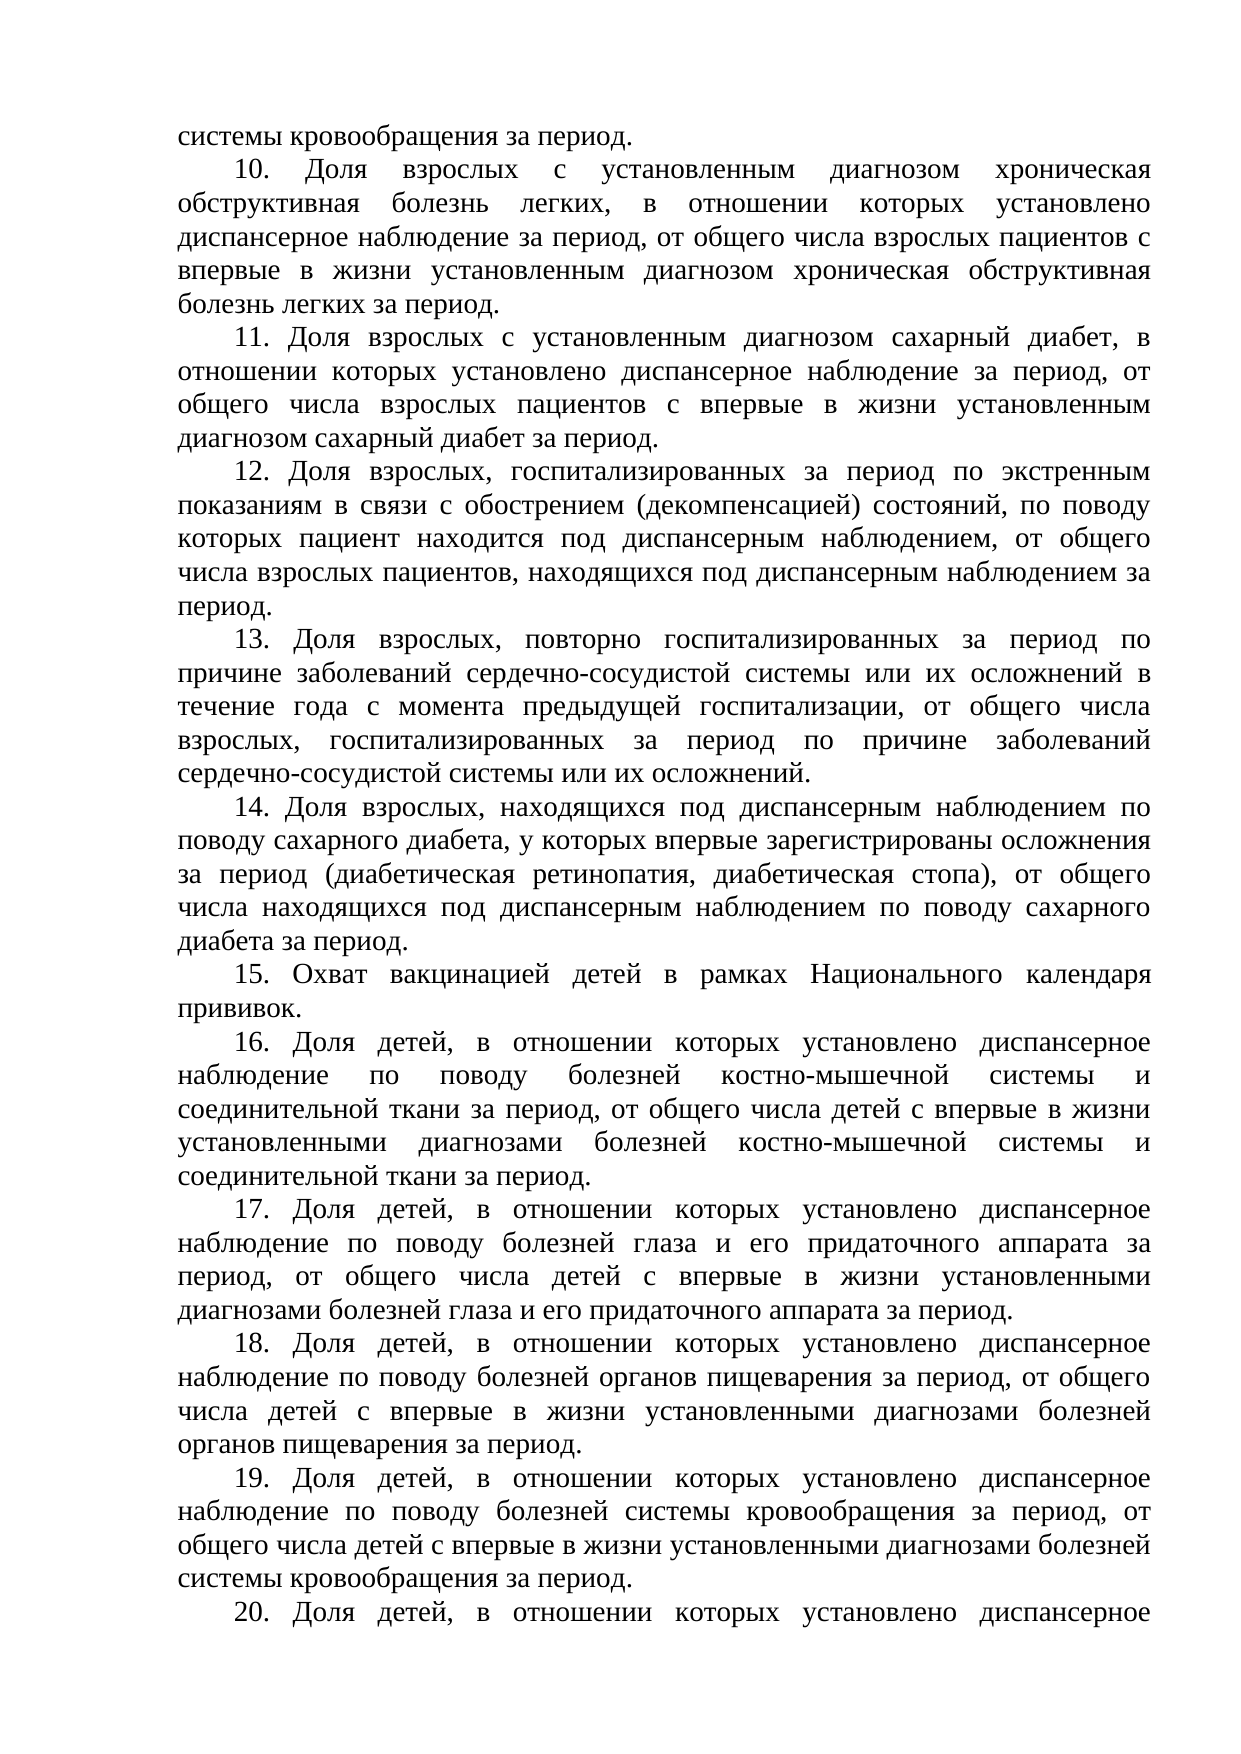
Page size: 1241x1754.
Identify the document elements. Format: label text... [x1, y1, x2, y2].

text 18. Доля детей, в отношении которых установлено диспансерное наблюдение по поводу болезней органов пищеварения за период, от общего числа детей с впервые в жизни установленными диагнозами болезней органов пищеварения за период. [177, 1326, 1152, 1460]
text 11. Доля взрослых с установленным диагнозом сахарный диабет, в отношении которых установлено диспансерное наблюдение за период, от общего числа взрослых пациентов с впервые в жизни установленным диагнозом сахарный диабет за период. [177, 319, 1152, 453]
text 14. Доля взрослых, находящихся под диспансерным наблюдением по поводу сахарного диабета, у которых впервые зарегистрированы осложнения за период (диабетическая ретинопатия, диабетическая стопа), от общего числа находящихся под диспансерным наблюдением по поводу сахарного диабета за период. [177, 789, 1152, 957]
text 13. Доля взрослых, повторно госпитализированных за период по причине заболеваний сердечно-сосудистой системы или их осложнений в течение года с момента предыдущей госпитализации, от общего числа взрослых, госпитализированных за период по причине заболеваний сердечно-сосудистой системы или их осложнений. [177, 621, 1152, 789]
text 15. Охват вакцинацией детей в рамках Национального календаря прививок. [177, 957, 1152, 1024]
text 16. Доля детей, в отношении которых установлено диспансерное наблюдение по поводу болезней костно-мышечной системы и соединительной ткани за период, от общего числа детей с впервые в жизни установленными диагнозами болезней костно-мышечной системы и соединительной ткани за период. [177, 1024, 1152, 1191]
text 10. Доля взрослых с установленным диагнозом хроническая обструктивная болезнь легких, в отношении которых установлено диспансерное наблюдение за период, от общего числа взрослых пациентов с впервые в жизни установленным диагнозом хроническая обструктивная болезнь легких за период. [177, 152, 1152, 319]
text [177, 118, 1152, 152]
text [177, 1594, 1152, 1627]
text 17. Доля детей, в отношении которых установлено диспансерное наблюдение по поводу болезней глаза и его придаточного аппарата за период, от общего числа детей с впервые в жизни установленными диагнозами болезней глаза и его придаточного аппарата за период. [177, 1191, 1152, 1326]
text 12. Доля взрослых, госпитализированных за период по экстренным показаниям в связи с обострением (декомпенсацией) состояний, по поводу которых пациент находится под диспансерным наблюдением, от общего числа взрослых пациентов, находящихся под диспансерным наблюдением за период. [177, 453, 1152, 621]
text 19. Доля детей, в отношении которых установлено диспансерное наблюдение по поводу болезней системы кровообращения за период, от общего числа детей с впервые в жизни установленными диагнозами болезней системы кровообращения за период. [177, 1460, 1152, 1594]
